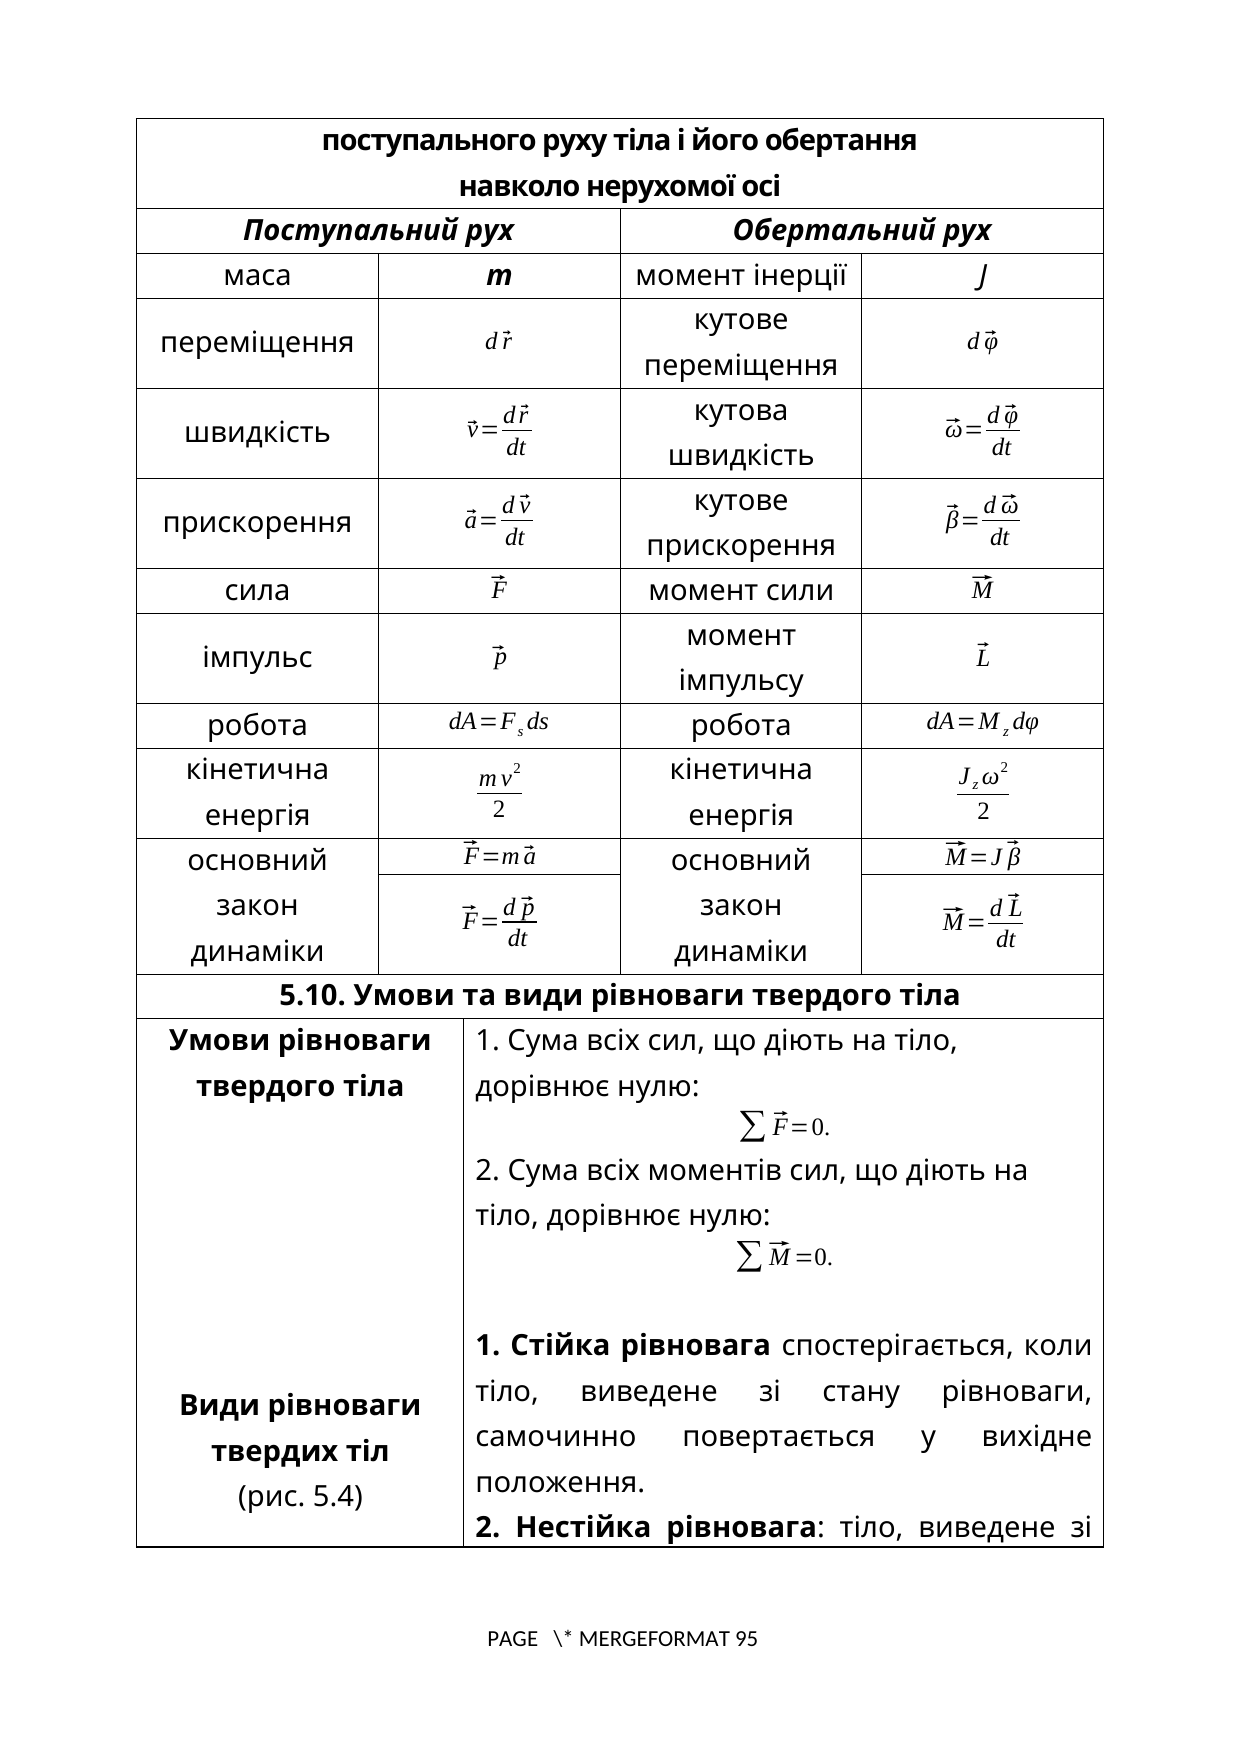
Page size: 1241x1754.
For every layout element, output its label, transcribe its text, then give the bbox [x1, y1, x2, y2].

table_cell [862, 749, 1103, 838]
table_cell 5.10. Умови та види рівноваги твердого тіла [137, 975, 1103, 1018]
table_cell переміщення [137, 299, 378, 388]
table_cell [379, 749, 620, 838]
table_cell J [862, 254, 1103, 297]
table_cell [464, 1019, 1103, 1546]
table_cell [862, 875, 1103, 973]
table_cell робота [137, 704, 378, 747]
table_cell [379, 704, 620, 747]
table_cell [862, 839, 1103, 874]
table_cell Обертальний рух [621, 209, 1103, 253]
table_cell [862, 389, 1103, 478]
table_cell кінетична енергія [137, 749, 378, 838]
table_cell m [379, 254, 620, 297]
table_cell [379, 839, 620, 874]
table_cell [862, 299, 1103, 388]
table_cell кутове переміщення [621, 299, 861, 388]
table_cell робота [621, 704, 861, 747]
table_cell момент інерції [621, 254, 861, 297]
table_cell [379, 299, 620, 388]
table_cell [379, 479, 620, 568]
table_cell швидкість [137, 389, 378, 478]
table_cell [379, 875, 620, 973]
table_cell Поступальний рух [137, 209, 620, 253]
table_cell кінетична енергія [621, 749, 861, 838]
table_cell основний закон динаміки [621, 839, 861, 973]
table_cell імпульс [137, 614, 378, 703]
table_cell кутове прискорення [621, 479, 861, 568]
table_cell кутова швидкість [621, 389, 861, 478]
table_cell сила [137, 569, 378, 613]
table_cell [379, 569, 620, 613]
table_cell [862, 479, 1103, 568]
table_cell прискорення [137, 479, 378, 568]
table_cell [862, 569, 1103, 613]
table_cell маса [137, 254, 378, 297]
table_cell [862, 614, 1103, 703]
table_cell момент сили [621, 569, 861, 613]
table_cell [379, 389, 620, 478]
table_cell [379, 614, 620, 703]
table_cell момент імпульсу [621, 614, 861, 703]
table_cell основний закон динаміки [137, 839, 378, 973]
table_cell [862, 704, 1103, 747]
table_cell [137, 1019, 463, 1546]
table_cell 5.9. Порівняння основних величин і співвідношень для поступального руху тіла і його обертання навколо нерухомої осі [137, 119, 1103, 208]
